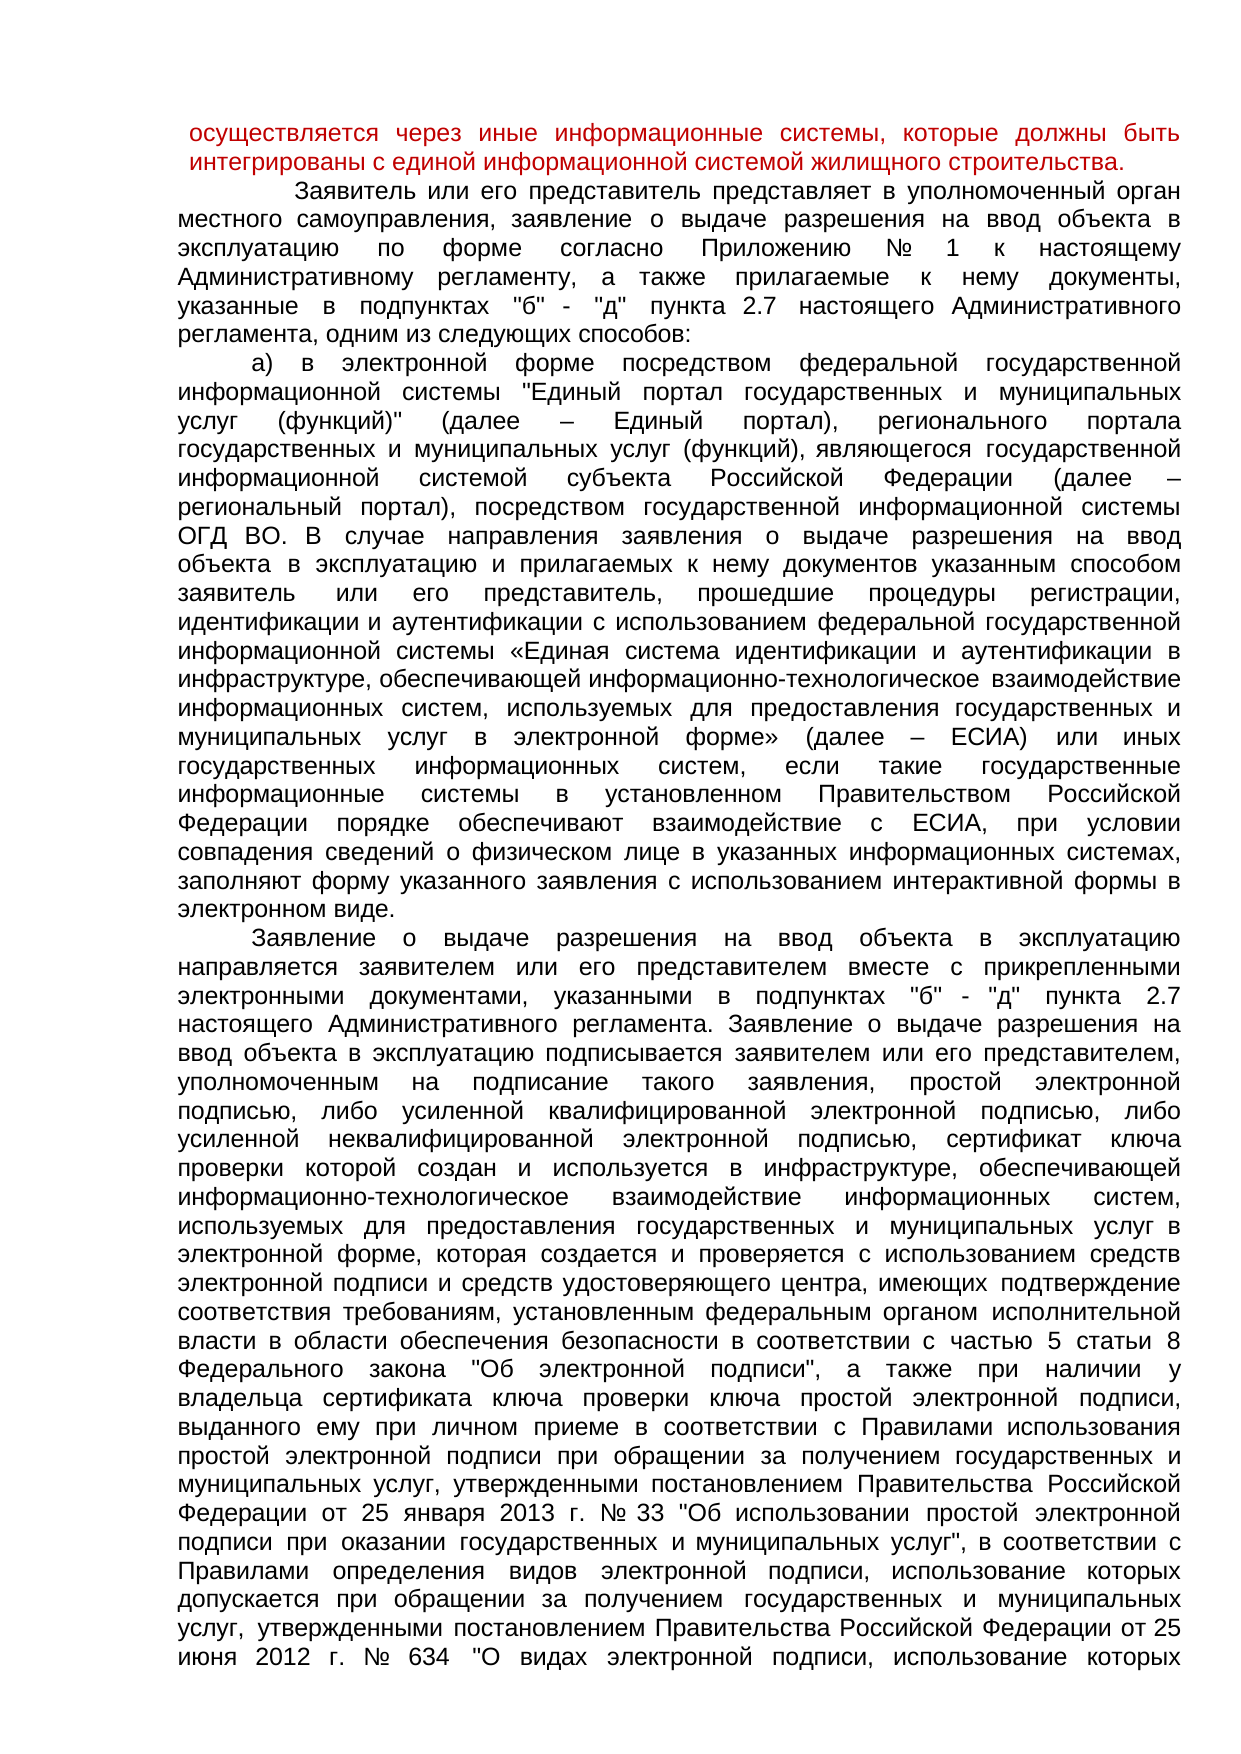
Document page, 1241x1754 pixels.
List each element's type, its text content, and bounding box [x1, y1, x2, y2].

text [177, 923, 1181, 1671]
text а) в электронной форме посредством федеральной государственной информационной системы "Единый портал государственных и муниципальных услуг (функций)" (далее – Единый портал), регионального портала государственных и муниципальных услуг (функций), являющегося государственной информационной системой субъекта Российской Федерации (далее – региональный портал), посредством государственной информационной системы ОГД ВО. В случае направления заявления о выдаче разрешения на ввод объекта в эксплуатацию и прилагаемых к нему документов указанным способом заявитель или его представитель, прошедшие процедуры регистрации, идентификации и аутентификации с использованием федеральной государственной информационной системы «Единая система идентификации и аутентификации в инфраструктуре, обеспечивающей информационно-технологическое взаимодействие информационных систем, используемых для предоставления государственных и муниципальных услуг в электронной форме» (далее – ЕСИА) или иных государственных информационных систем, если такие государственные информационные системы в установленном Правительством Российской Федерации порядке обеспечивают взаимодействие с ЕСИА, при условии совпадения сведений о физическом лице в указанных информационных системах, заполняют форму указанного заявления с использованием интерактивной формы в электронном виде. [177, 348, 1181, 923]
text Заявитель или его представитель представляет в уполномоченный орган местного самоуправления, заявление о выдаче разрешения на ввод объекта в эксплуатацию по форме согласно Приложению № 1 к настоящему Административному регламенту, а также прилагаемые к нему документы, указанные в подпунктах "б" - "д" пункта 2.7 настоящего Административного регламента, одним из следующих способов: [177, 176, 1181, 348]
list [189, 118, 1181, 176]
